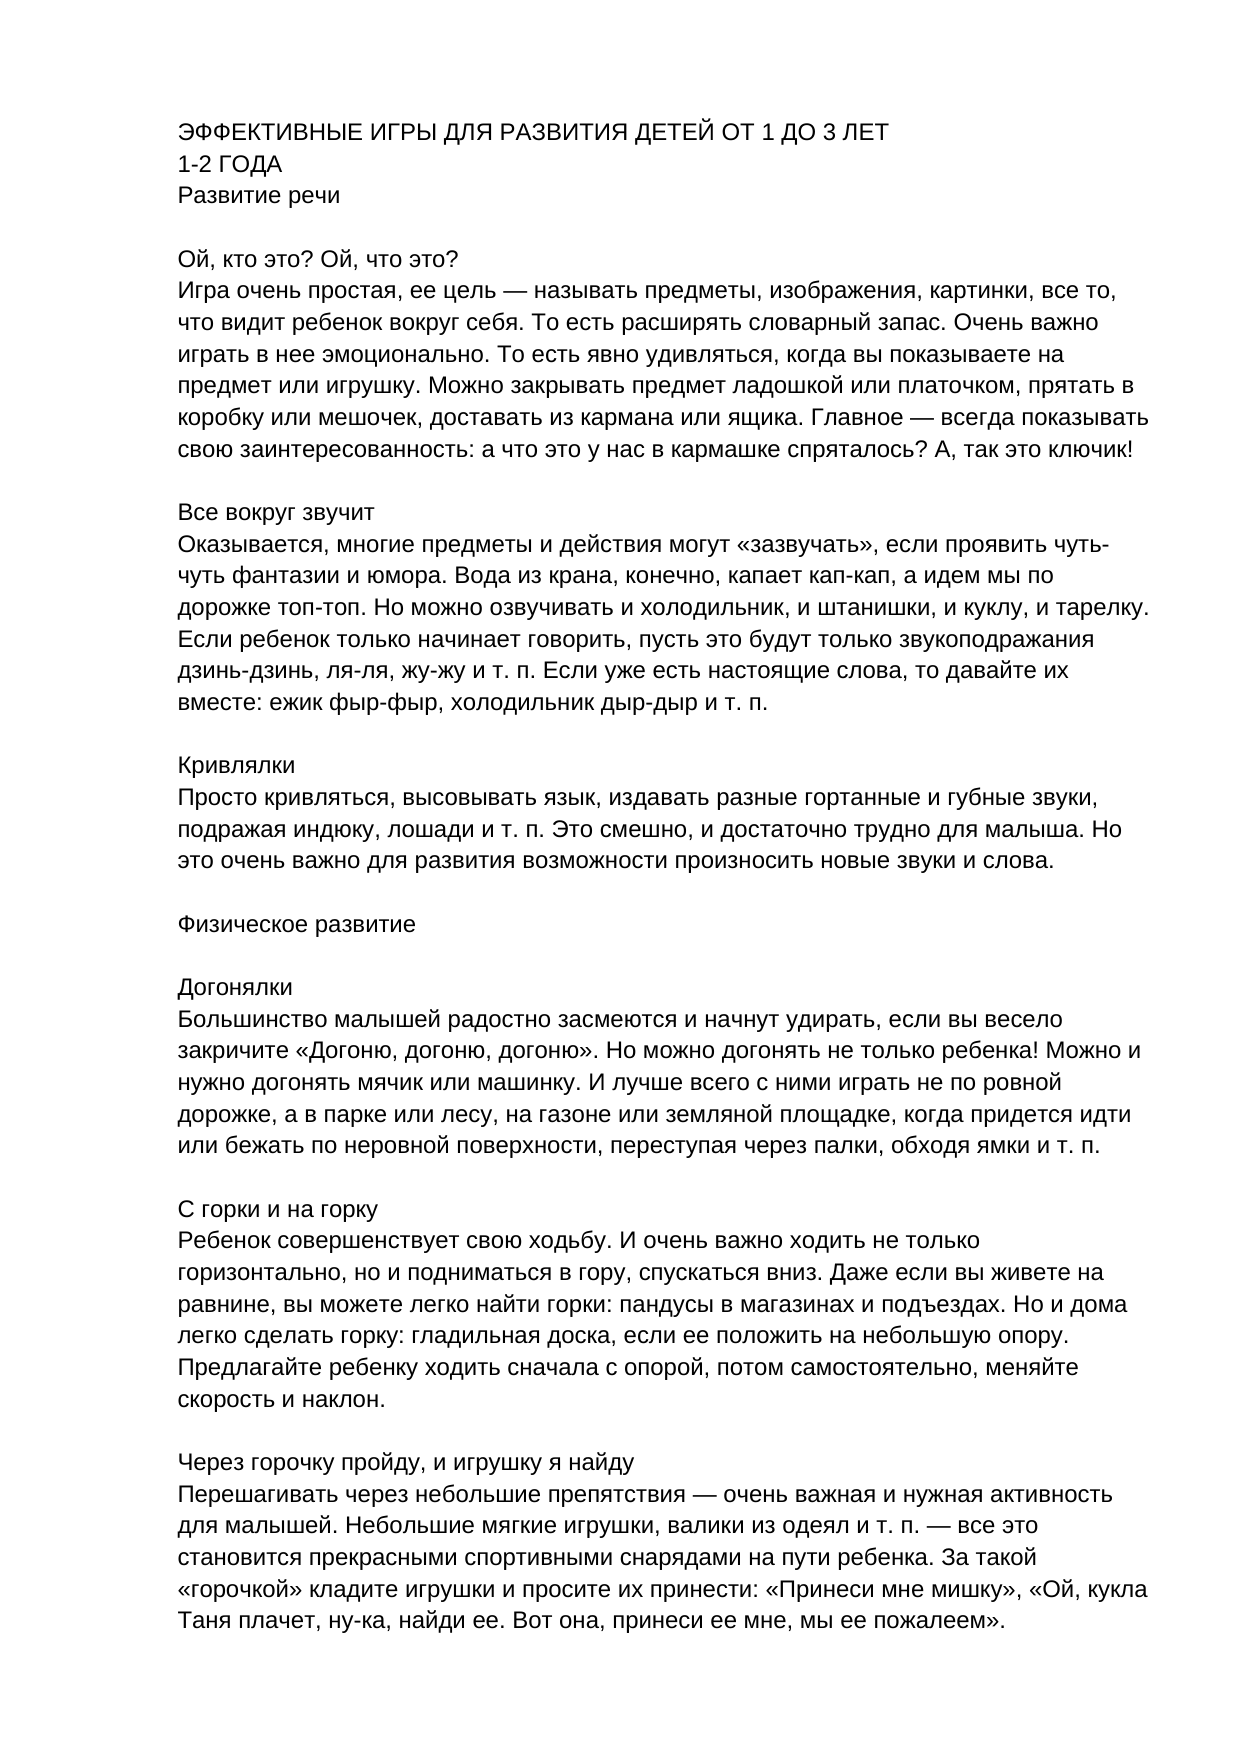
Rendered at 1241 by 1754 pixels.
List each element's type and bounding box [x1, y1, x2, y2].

text [177, 118, 1152, 1634]
